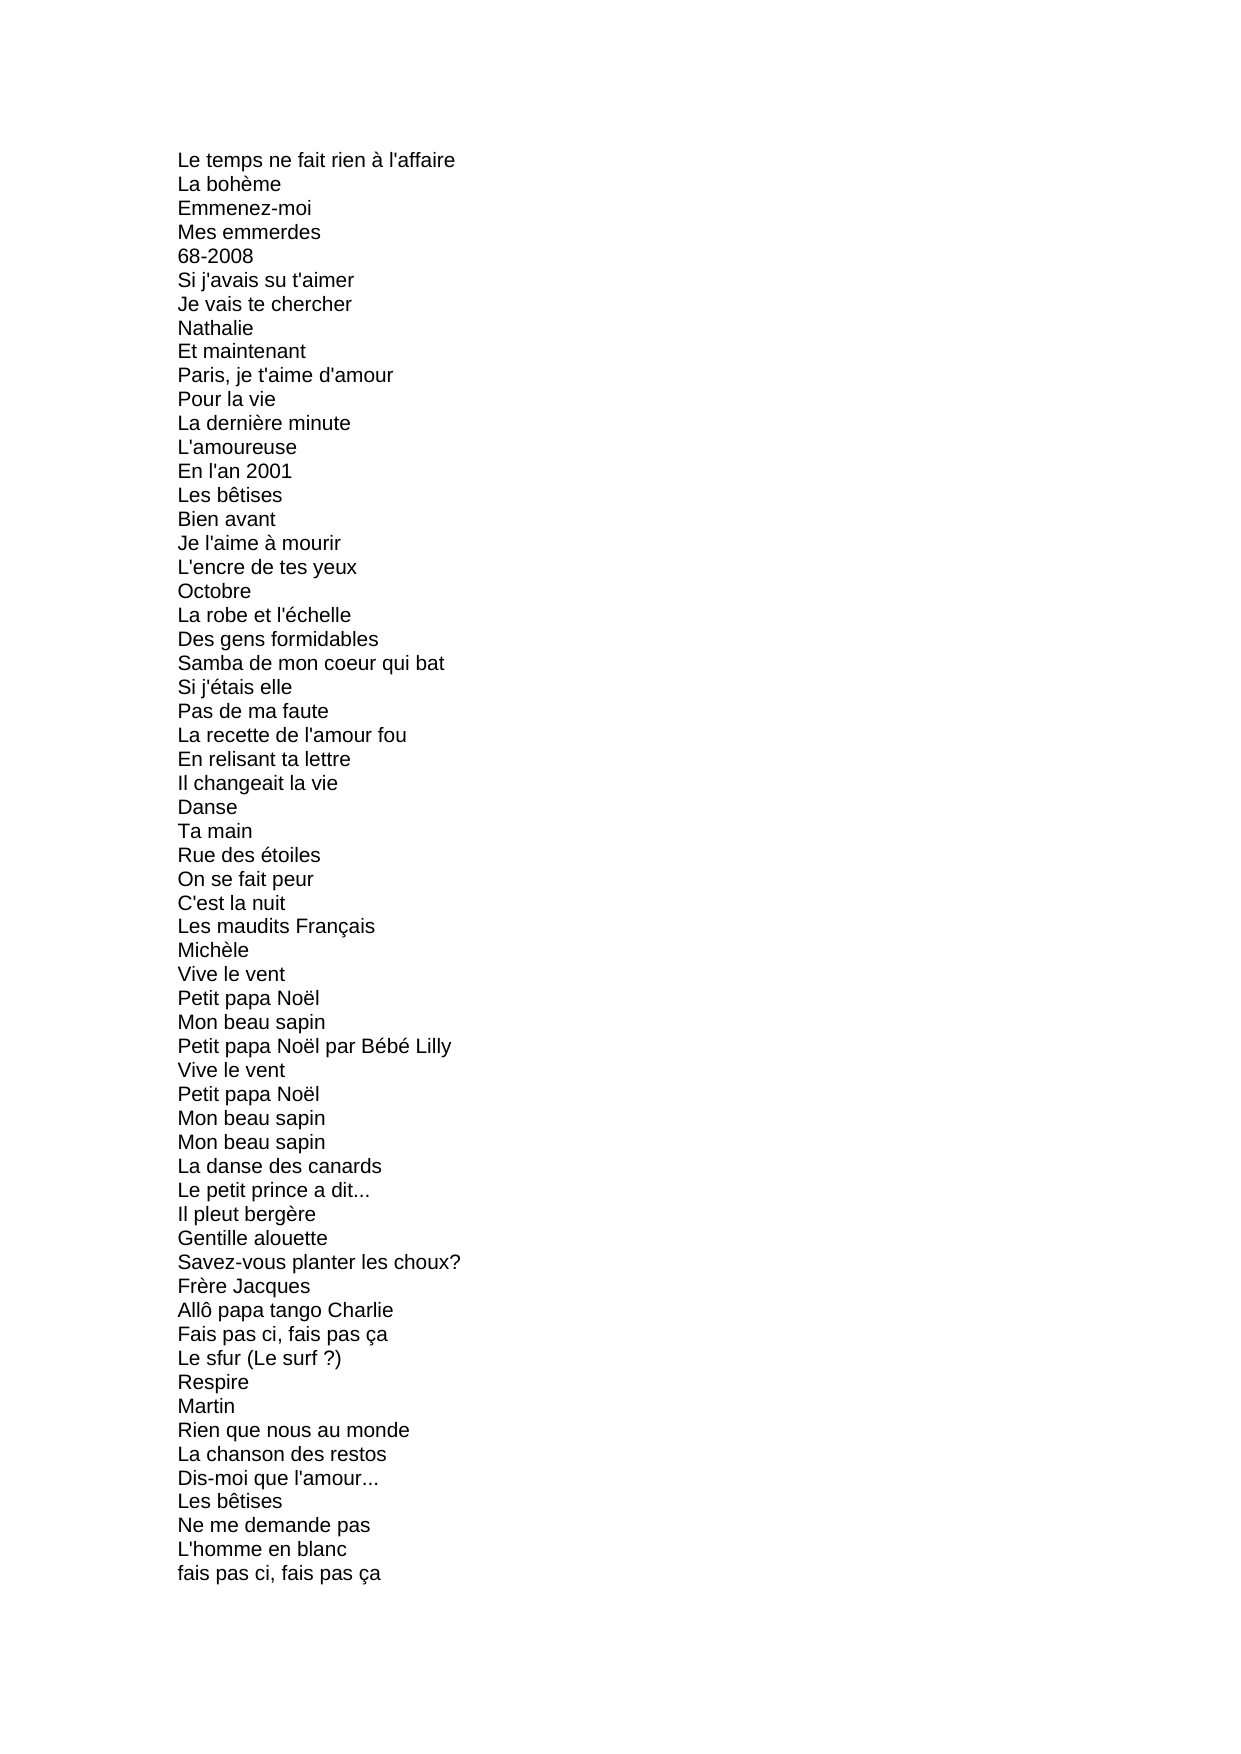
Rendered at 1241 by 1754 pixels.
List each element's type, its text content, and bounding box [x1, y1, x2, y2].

text Dis-moi que l'amour... [177, 1465, 1063, 1489]
text Et maintenant [177, 339, 1063, 363]
text Si j'avais su t'aimer [177, 267, 1063, 291]
text Emmenez-moi [177, 196, 1063, 219]
text Si j'étais elle [177, 675, 1063, 699]
text L'encre de tes yeux [177, 555, 1063, 579]
text Les bêtises [177, 1489, 1063, 1513]
text En relisant ta lettre [177, 747, 1063, 771]
text Petit papa Noël par Bébé Lilly [177, 1034, 1063, 1058]
text Je vais te chercher [177, 291, 1063, 315]
text Martin [177, 1393, 1063, 1417]
text Les bêtises [177, 483, 1063, 507]
text Ne me demande pas [177, 1513, 1063, 1537]
text Rue des étoiles [177, 842, 1063, 866]
text Savez-vous planter les choux? [177, 1250, 1063, 1274]
text Mon beau sapin [177, 1106, 1063, 1130]
text Vive le vent [177, 962, 1063, 986]
text Pour la vie [177, 387, 1063, 411]
text Samba de mon coeur qui bat [177, 651, 1063, 675]
text Paris, je t'aime d'amour [177, 363, 1063, 387]
text Frère Jacques [177, 1274, 1063, 1298]
text Vive le vent [177, 1058, 1063, 1082]
text La bohème [177, 172, 1063, 196]
text fais pas ci, fais pas ça [177, 1561, 1063, 1585]
text Il pleut bergère [177, 1202, 1063, 1226]
text Petit papa Noël [177, 986, 1063, 1010]
text Bien avant [177, 507, 1063, 531]
text C'est la nuit [177, 890, 1063, 914]
text Les maudits Français [177, 914, 1063, 938]
text Le petit prince a dit... [177, 1178, 1063, 1202]
text Le sfur (Le surf ?) [177, 1346, 1063, 1369]
text Michèle [177, 938, 1063, 962]
text Je l'aime à mourir [177, 531, 1063, 555]
text Le temps ne fait rien à l'affaire [177, 148, 1063, 172]
text Il changeait la vie [177, 771, 1063, 794]
text Mon beau sapin [177, 1010, 1063, 1034]
text Danse [177, 794, 1063, 818]
text Pas de ma faute [177, 699, 1063, 723]
text Nathalie [177, 315, 1063, 339]
text Fais pas ci, fais pas ça [177, 1322, 1063, 1346]
text Gentille alouette [177, 1226, 1063, 1250]
text Octobre [177, 579, 1063, 603]
text L'amoureuse [177, 435, 1063, 459]
text La dernière minute [177, 411, 1063, 435]
text La robe et l'échelle [177, 603, 1063, 627]
text Des gens formidables [177, 627, 1063, 651]
text Petit papa Noël [177, 1082, 1063, 1106]
text Mes emmerdes [177, 219, 1063, 243]
text La recette de l'amour fou [177, 723, 1063, 747]
text En l'an 2001 [177, 459, 1063, 483]
text Respire [177, 1369, 1063, 1393]
text La chanson des restos [177, 1441, 1063, 1465]
text 68-2008 [177, 243, 1063, 267]
text La danse des canards [177, 1154, 1063, 1178]
text Mon beau sapin [177, 1130, 1063, 1154]
text L'homme en blanc [177, 1537, 1063, 1561]
text Ta main [177, 818, 1063, 842]
text On se fait peur [177, 866, 1063, 890]
text Rien que nous au monde [177, 1417, 1063, 1441]
text Allô papa tango Charlie [177, 1298, 1063, 1322]
